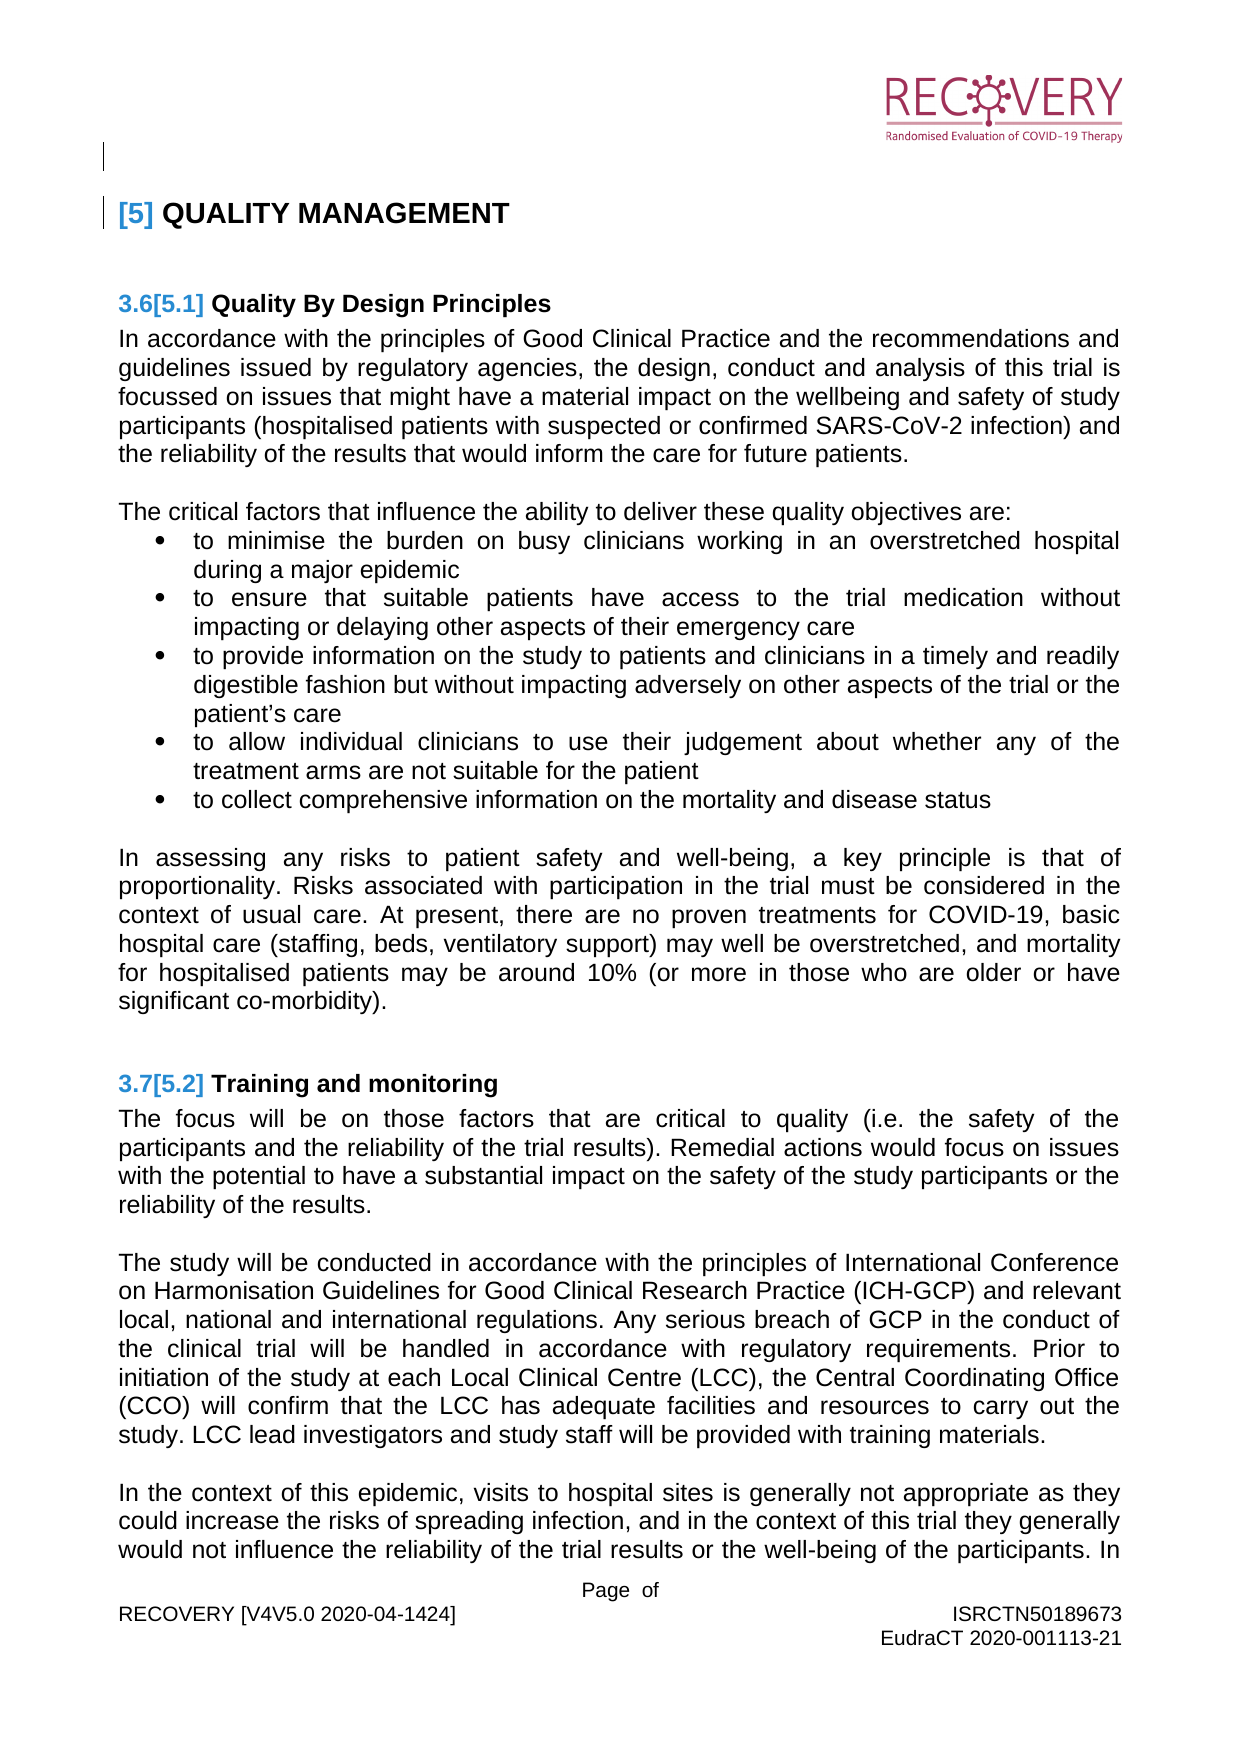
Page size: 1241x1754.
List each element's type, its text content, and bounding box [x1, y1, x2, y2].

text The focus will be on those factors that are critical to quality (i.e. the safety of the participants and the reliability of the trial results). Remedial actions would focus on issues with the potential to have a substantial impact on the safety of the study participants or the reliability of the results. [118, 1104, 1122, 1219]
text The critical factors that influence the ability to deliver these quality objectives are: [118, 497, 1122, 526]
picture [886, 75, 1123, 143]
list to provide information on the study to patients and clinicians in a timely and readily digestible fashion but without impacting adversely on other aspects of the trial or the patient’s care [156, 641, 1122, 727]
subtitle Training and monitoring [118, 1069, 1122, 1097]
text The study will be conducted in accordance with the principles of International Conference on Harmonisation Guidelines for Good Clinical Research Practice (ICH-GCP) and relevant local, national and international regulations. Any serious breach of GCP in the conduct of the clinical trial will be handled in accordance with regulatory requirements. Prior to initiation of the study at each Local Clinical Centre (LCC), the Central Coordinating Office (CCO) will confirm that the LCC has adequate facilities and resources to carry out the study. LCC lead investigators and study staff will be provided with training materials. [118, 1247, 1122, 1449]
text In accordance with the principles of Good Clinical Practice and the recommendations and guidelines issued by regulatory agencies, the design, conduct and analysis of this trial is focussed on issues that might have a material impact on the wellbeing and safety of study participants (hospitalised patients with suspected or confirmed SARS-CoV-2 infection) and the reliability of the results that would inform the care for future patients. [118, 324, 1122, 468]
list to ensure that suitable patients have access to the trial medication without impacting or delaying other aspects of their emergency care [156, 583, 1122, 641]
list to minimise the burden on busy clinicians working in an overstretched hospital during a major epidemic [156, 526, 1122, 583]
subtitle Quality Management [118, 196, 1122, 229]
list to collect comprehensive information on the mortality and disease status [156, 785, 1122, 814]
list to allow individual clinicians to use their judgement about whether any of the treatment arms are not suitable for the patient [156, 727, 1122, 785]
subtitle Quality By Design Principles [118, 289, 1122, 318]
text In assessing any risks to patient safety and well-being, a key principle is that of proportionality. Risks associated with participation in the trial must be considered in the context of usual care. At present, there are no proven treatments for COVID-19, basic hospital care (staffing, beds, ventilatory support) may well be overstretched, and mortality for hospitalised patients may be around 10% (or more in those who are older or have significant co-morbidity). [118, 842, 1122, 1015]
